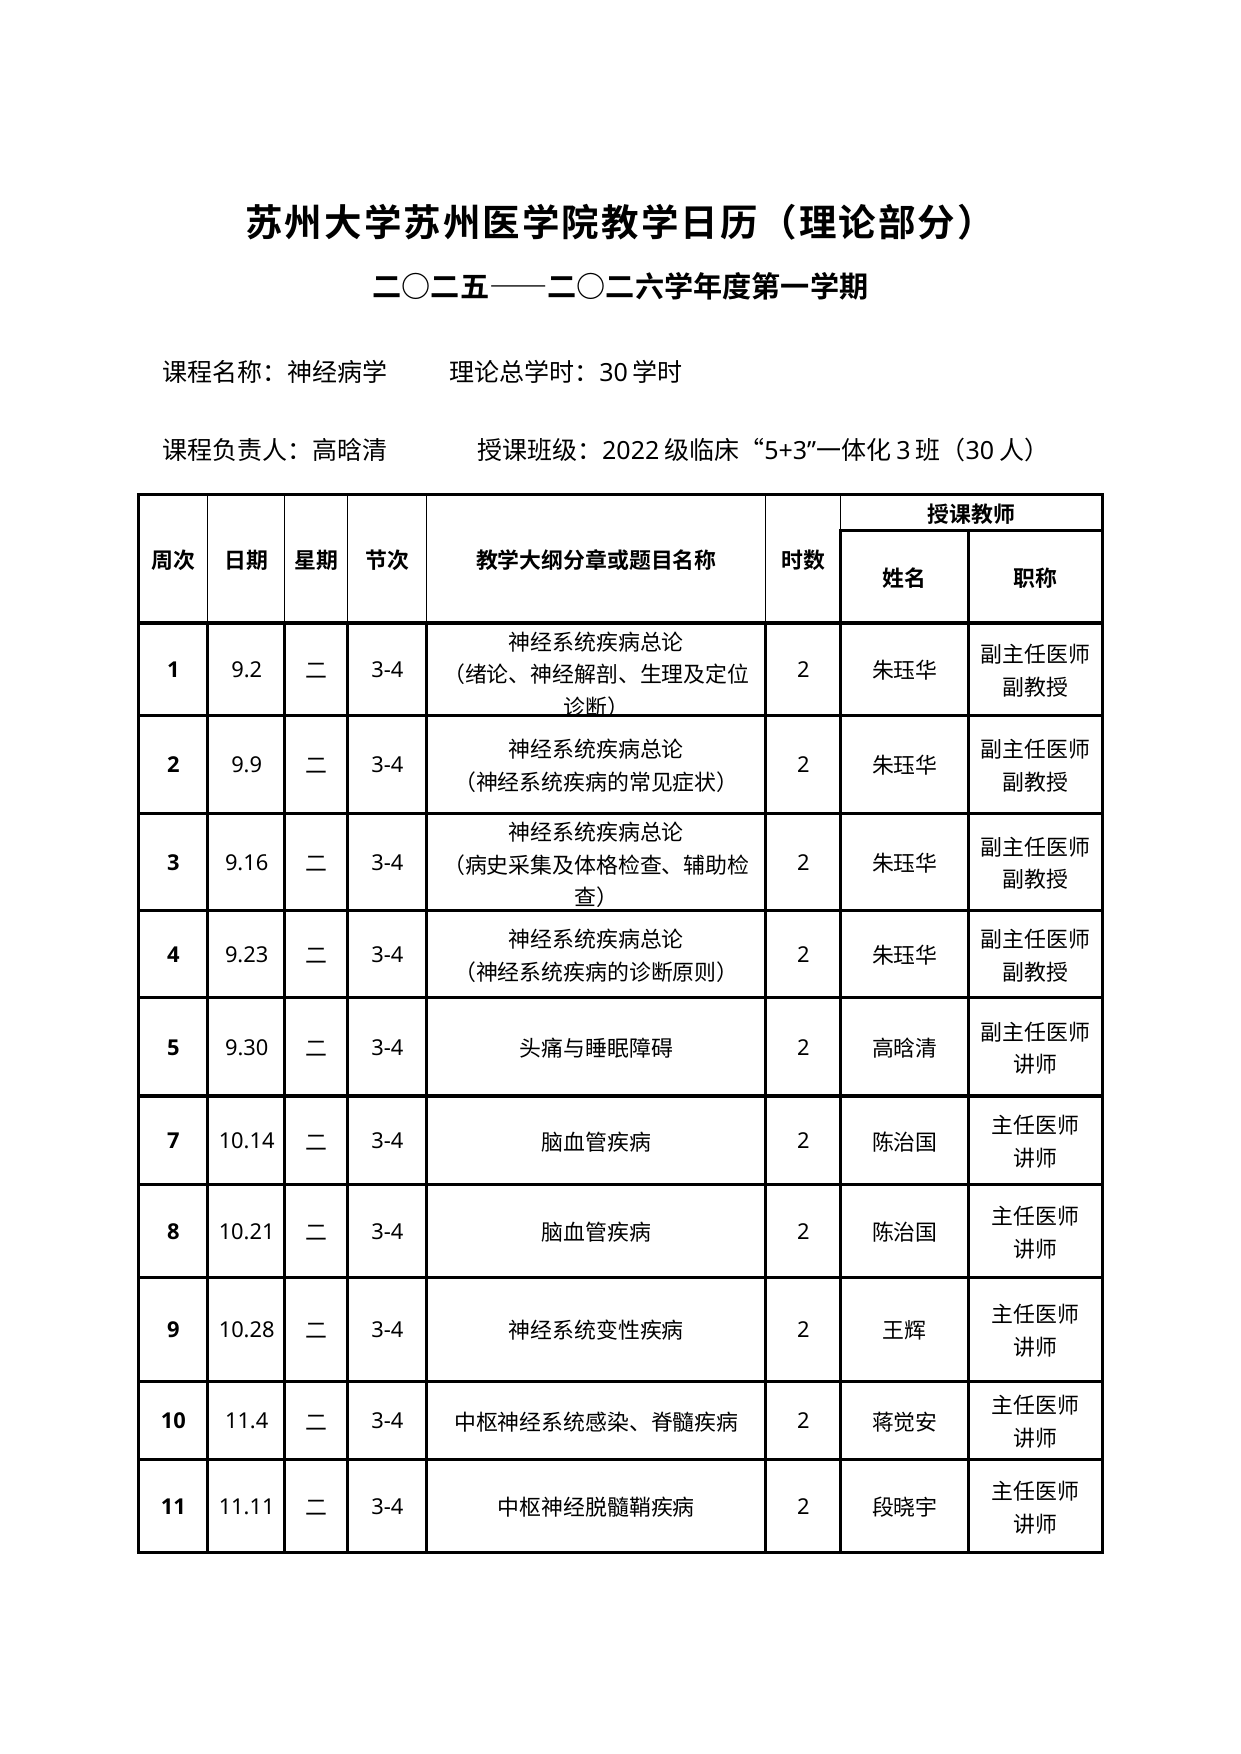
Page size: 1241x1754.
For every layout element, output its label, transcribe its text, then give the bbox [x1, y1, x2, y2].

table_header 教学大纲分章或题目名称 [427, 496, 765, 621]
table_cell 中枢神经系统感染、脊髓疾病 [428, 1383, 764, 1458]
table_cell 二 [286, 1461, 346, 1551]
table_cell 副主任医师 副教授 [970, 912, 1101, 996]
table_cell 段晓宇 [842, 1461, 967, 1551]
table_cell 1 [140, 625, 206, 713]
table_cell 3-4 [349, 1279, 425, 1379]
table_cell 蒋觉安 [842, 1383, 967, 1458]
table_cell 7 [140, 1098, 206, 1183]
table_cell 2 [140, 717, 206, 812]
table_cell 朱珏华 [842, 717, 967, 812]
table_cell 8 [140, 1186, 206, 1276]
table_cell 10 [140, 1383, 206, 1458]
table_cell 中枢神经脱髓鞘疾病 [428, 1461, 764, 1551]
table_cell 神经系统疾病总论 （神经系统疾病的诊断原则） [428, 912, 764, 996]
table_cell 10.28 [209, 1279, 283, 1379]
table_header 节次 [348, 496, 426, 621]
table_cell 2 [767, 1279, 839, 1379]
table_cell 神经系统变性疾病 [428, 1279, 764, 1379]
table_cell 11.4 [209, 1383, 283, 1458]
table_cell 二 [286, 815, 346, 909]
table_cell 姓名 [842, 532, 967, 621]
text 课程负责人：高晗清 授课班级：2022级临床“5+3”一体化3班（30人） [162, 416, 1078, 481]
table_header 日期 [208, 496, 284, 621]
table_header 时数 [766, 496, 840, 621]
table_cell 副主任医师 副教授 [970, 625, 1101, 713]
table_cell 3-4 [349, 912, 425, 996]
table_cell 二 [286, 912, 346, 996]
table_cell 副主任医师 副教授 [970, 815, 1101, 909]
table_cell 3-4 [349, 815, 425, 909]
table_cell 3-4 [349, 717, 425, 812]
table_cell 二 [286, 625, 346, 713]
table_cell 主任医师 讲师 [970, 1461, 1101, 1551]
table_cell 职称 [970, 532, 1101, 621]
table_cell 3-4 [349, 1383, 425, 1458]
table_cell 11.11 [209, 1461, 283, 1551]
table_cell 朱珏华 [842, 912, 967, 996]
table_cell 10.14 [209, 1098, 283, 1183]
table_cell 脑血管疾病 [428, 1186, 764, 1276]
table_cell 副主任医师 副教授 [970, 717, 1101, 812]
table_cell 2 [767, 912, 839, 996]
table_cell 9.9 [209, 717, 283, 812]
table_cell 4 [140, 912, 206, 996]
table_cell 陈治国 [842, 1098, 967, 1183]
table_cell 2 [767, 815, 839, 909]
table_cell 朱珏华 [842, 815, 967, 909]
table_cell 副主任医师 讲师 [970, 999, 1101, 1094]
table_cell 脑血管疾病 [428, 1098, 764, 1183]
table_cell 3 [140, 815, 206, 909]
table_cell 9.23 [209, 912, 283, 996]
table_cell 二 [286, 1186, 346, 1276]
table_cell 二 [286, 999, 346, 1094]
text 二○二五——二○二六学年度第一学期 [162, 252, 1078, 317]
table_cell 3-4 [349, 1461, 425, 1551]
table_cell 2 [767, 1461, 839, 1551]
table_cell 9.16 [209, 815, 283, 909]
table_cell 二 [286, 1279, 346, 1379]
table_header 授课教师 [841, 496, 1101, 529]
table_cell 3-4 [349, 999, 425, 1094]
table_cell 主任医师 讲师 [970, 1098, 1101, 1183]
table_cell 主任医师 讲师 [970, 1279, 1101, 1379]
table_cell 2 [767, 1383, 839, 1458]
table_cell 11 [140, 1461, 206, 1551]
table_cell 高晗清 [842, 999, 967, 1094]
table_cell 主任医师 讲师 [970, 1186, 1101, 1276]
table_cell 2 [767, 1186, 839, 1276]
text 课程名称：神经病学 理论总学时：30学时 [162, 338, 1078, 403]
table_cell 10.21 [209, 1186, 283, 1276]
table_cell 二 [286, 1383, 346, 1458]
table_cell 主任医师 讲师 [970, 1383, 1101, 1458]
table_cell 9.2 [209, 625, 283, 713]
table_cell 陈治国 [842, 1186, 967, 1276]
table_cell 9 [140, 1279, 206, 1379]
text 苏州大学苏州医学院教学日历（理论部分） [162, 187, 1078, 252]
table_cell 二 [286, 717, 346, 812]
table_cell 神经系统疾病总论 （绪论、神经解剖、生理及定位诊断） [428, 625, 764, 713]
table_cell 9.30 [209, 999, 283, 1094]
table_cell 3-4 [349, 1098, 425, 1183]
table_cell 头痛与睡眠障碍 [428, 999, 764, 1094]
table_header 星期 [285, 496, 347, 621]
table_cell 2 [767, 1098, 839, 1183]
table_cell 5 [140, 999, 206, 1094]
table_cell 3-4 [349, 1186, 425, 1276]
table_cell 王辉 [842, 1279, 967, 1379]
table_cell 3-4 [349, 625, 425, 713]
table_header 周次 [140, 496, 207, 621]
table_cell 2 [767, 625, 839, 713]
table_cell 神经系统疾病总论 （神经系统疾病的常见症状） [428, 717, 764, 812]
table_cell 二 [286, 1098, 346, 1183]
table_cell 2 [767, 717, 839, 812]
table_cell 朱珏华 [842, 625, 967, 713]
table_cell 神经系统疾病总论 （病史采集及体格检查、辅助检查） [428, 815, 764, 909]
table_cell 2 [767, 999, 839, 1094]
